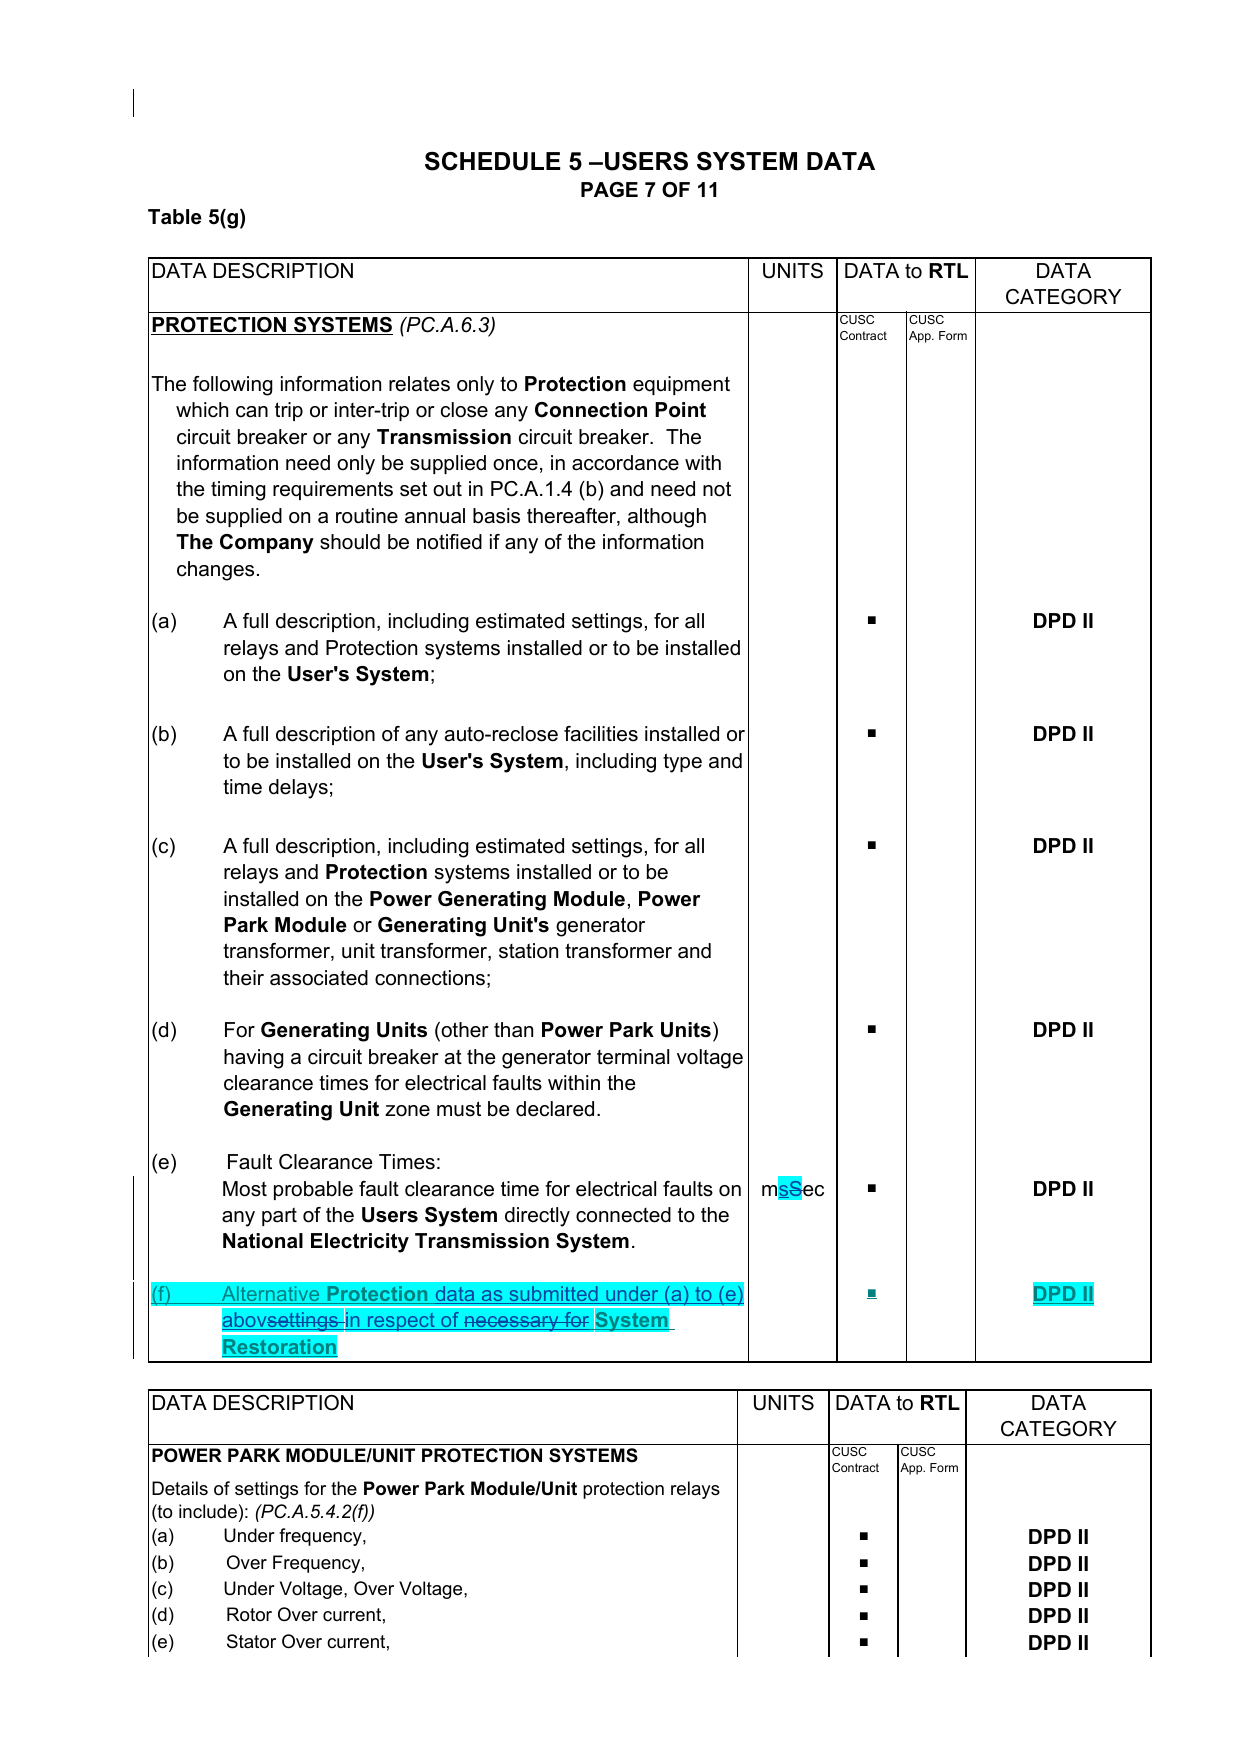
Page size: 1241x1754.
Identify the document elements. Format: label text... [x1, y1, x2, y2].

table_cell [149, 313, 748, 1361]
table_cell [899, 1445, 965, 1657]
text PAGE 7 OF 11 [148, 178, 1152, 202]
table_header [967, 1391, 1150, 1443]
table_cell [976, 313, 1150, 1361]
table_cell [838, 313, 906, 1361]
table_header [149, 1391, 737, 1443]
text SCHEDULE 5 –USERS SYSTEM DATA [148, 147, 1152, 175]
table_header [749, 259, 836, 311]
text Table 5(g) [148, 204, 1152, 228]
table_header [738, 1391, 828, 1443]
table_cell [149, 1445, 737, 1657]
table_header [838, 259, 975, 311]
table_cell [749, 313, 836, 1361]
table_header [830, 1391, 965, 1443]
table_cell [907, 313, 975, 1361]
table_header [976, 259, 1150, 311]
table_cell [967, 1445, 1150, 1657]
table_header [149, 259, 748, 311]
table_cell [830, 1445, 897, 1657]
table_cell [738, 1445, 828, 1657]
